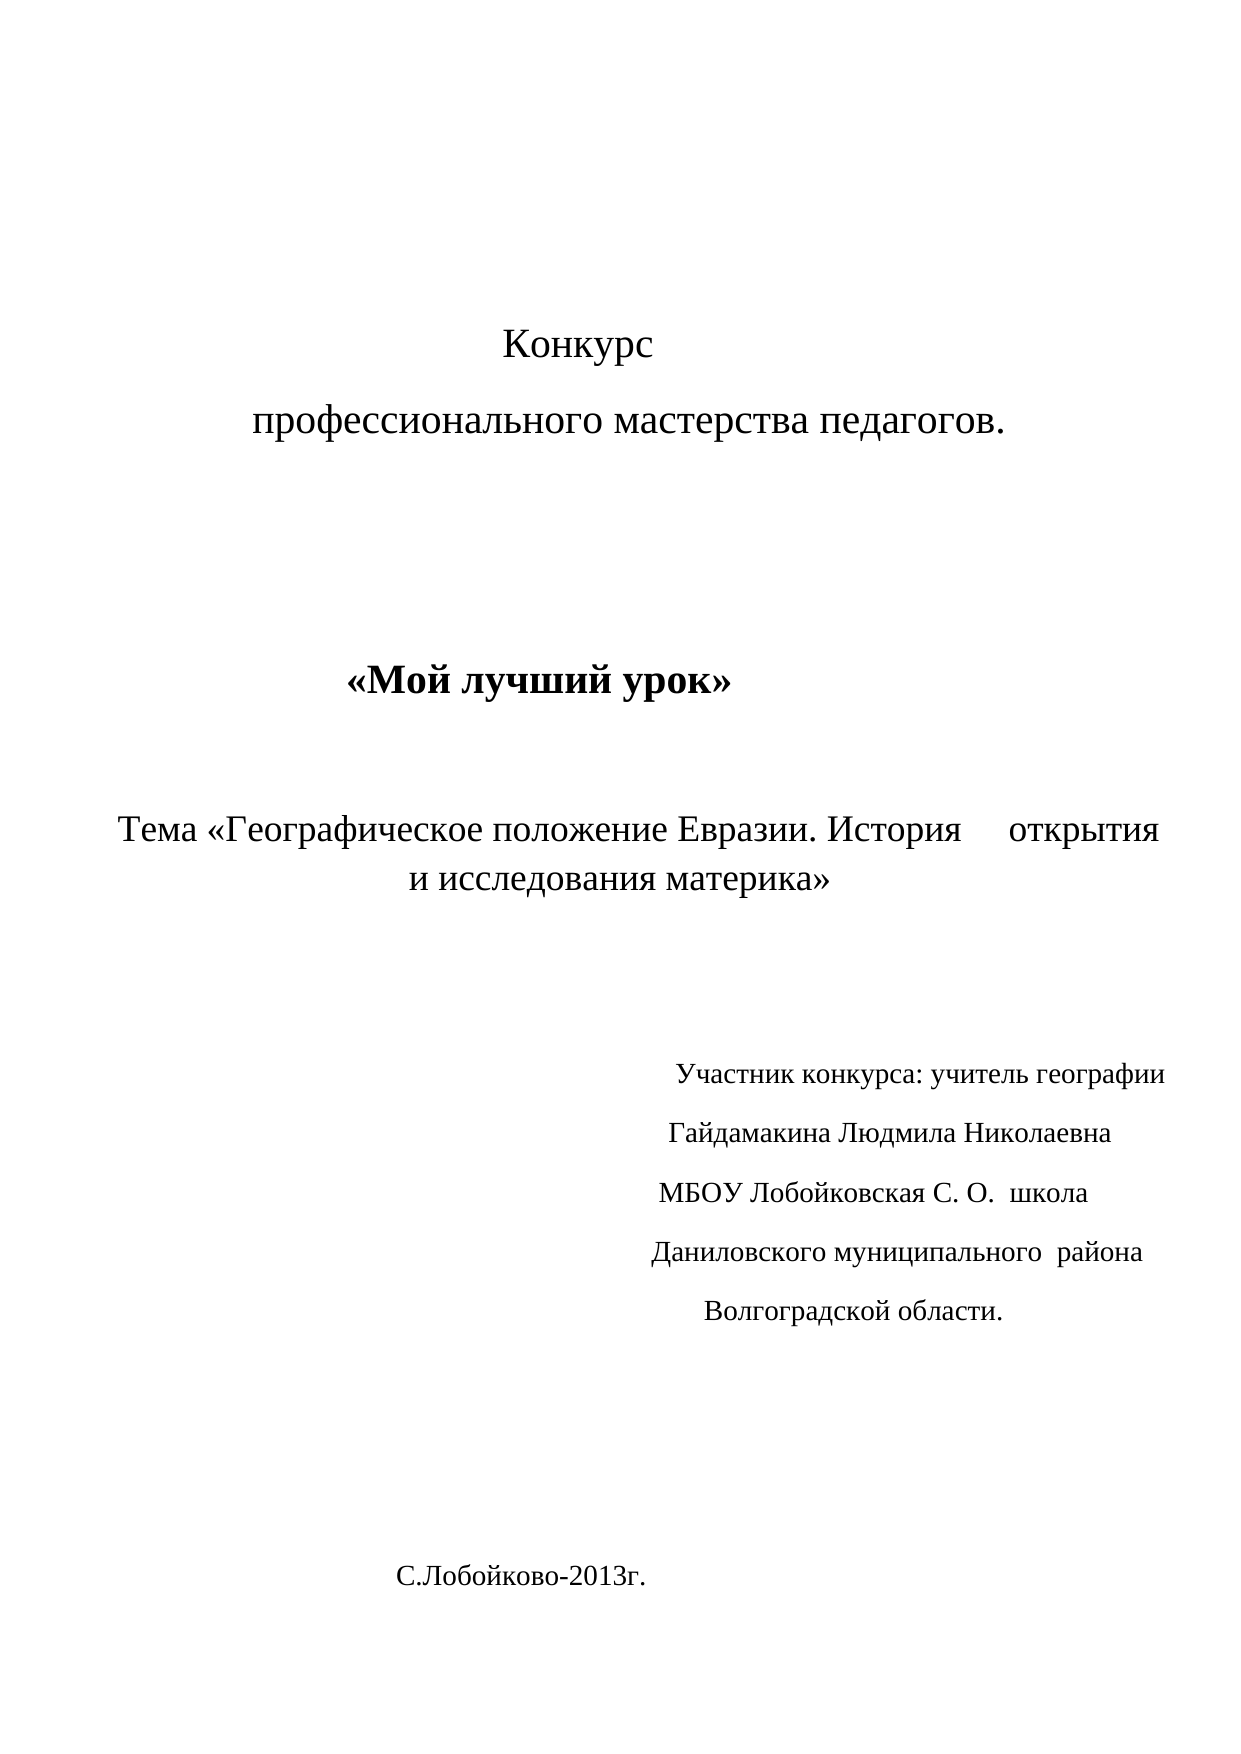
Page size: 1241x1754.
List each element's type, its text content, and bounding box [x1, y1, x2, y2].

text Конкурс [75, 319, 1165, 367]
text Даниловского муниципального района [75, 1234, 1165, 1268]
text МБОУ Лобойковская С. О. школа [75, 1175, 1165, 1208]
text профессионального мастерства педагогов. [75, 395, 1165, 443]
text С.Лобойково-2013г. [75, 1558, 1165, 1592]
text Участник конкурса: учитель географии [75, 1056, 1165, 1089]
text Тема «Географическое положение Евразии. История открытия и исследования материка» [75, 806, 1165, 899]
text Гайдамакина Людмила Николаевна [75, 1115, 1165, 1149]
text «Мой лучший урок» [75, 654, 1165, 702]
text Волгоградской области. [75, 1293, 1165, 1327]
